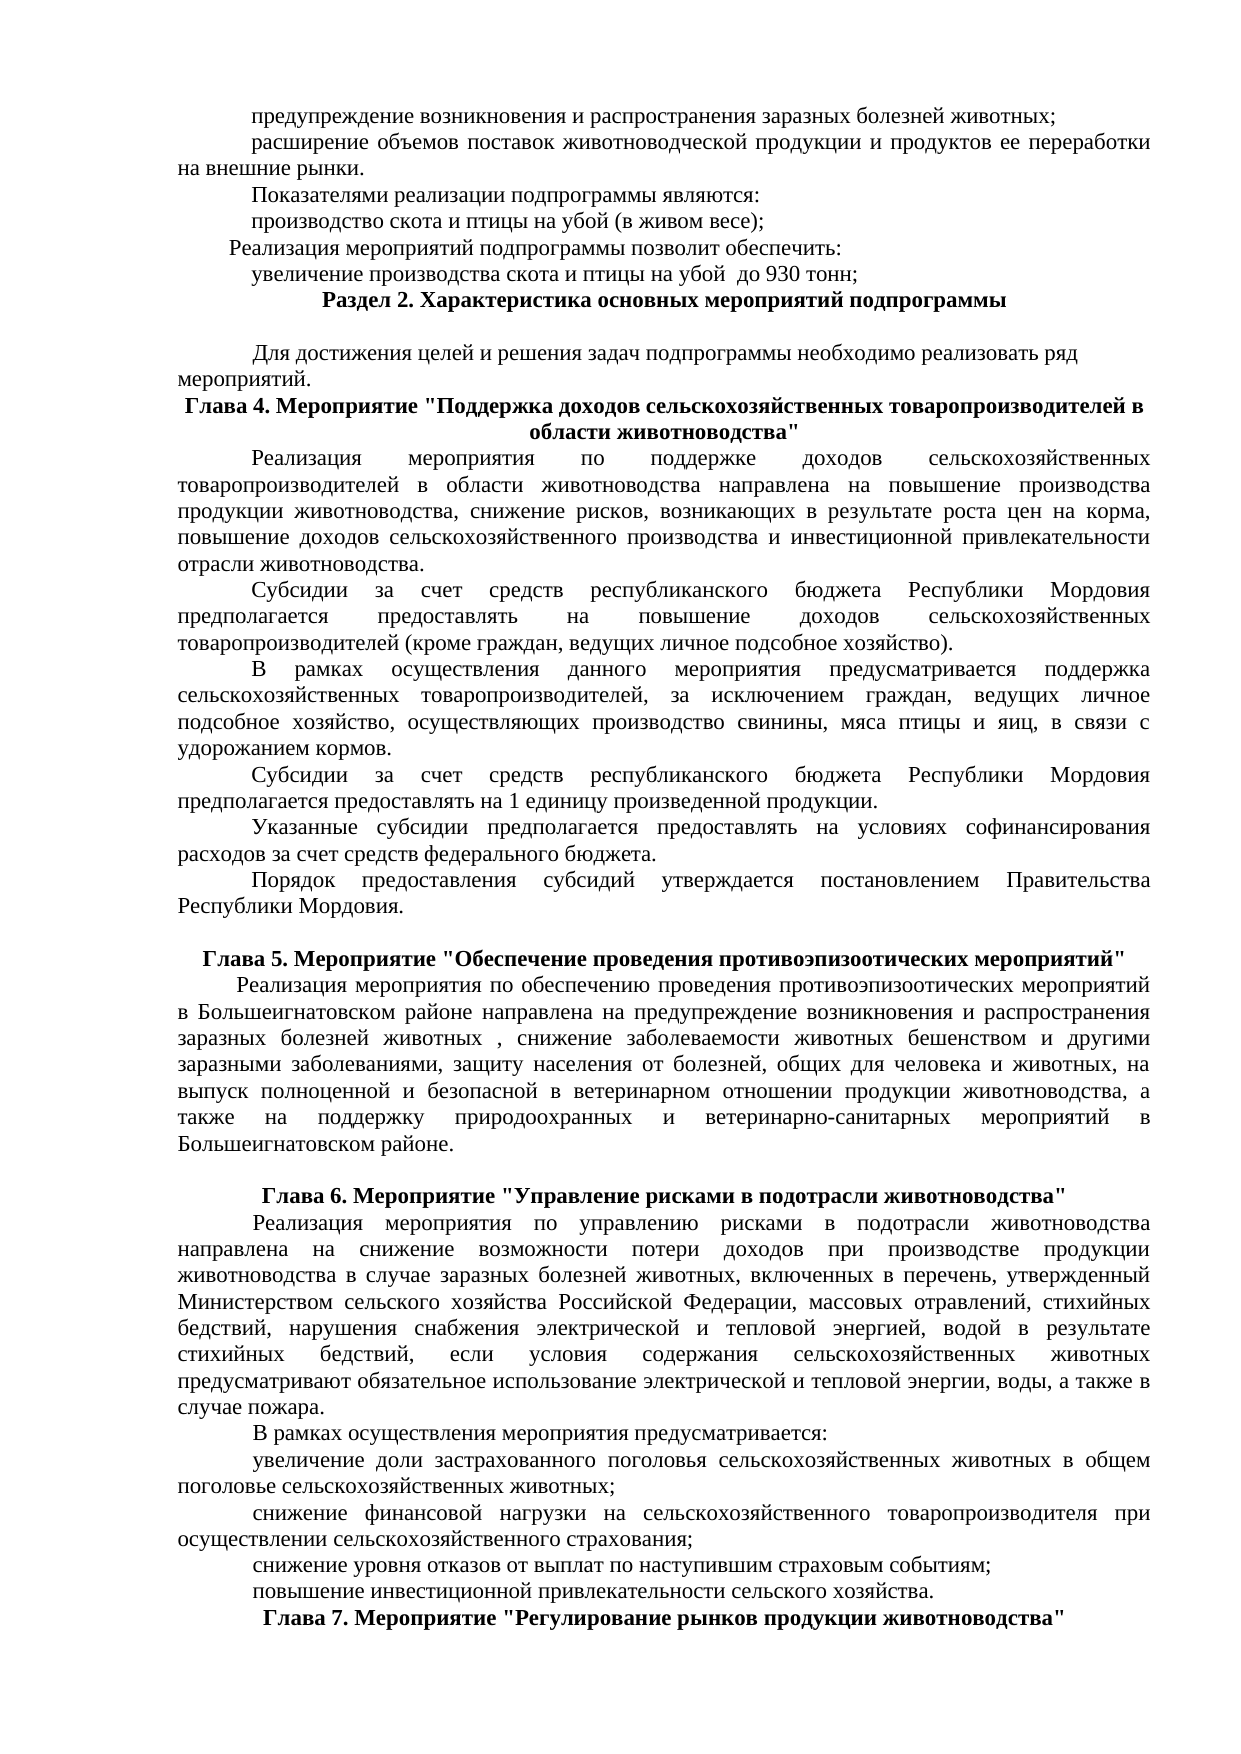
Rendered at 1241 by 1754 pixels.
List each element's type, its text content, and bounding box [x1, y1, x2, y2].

text Реализация мероприятия по обеспечению проведения противоэпизоотических мероприятий в Большеигнатовском районе направлена на предупреждение возникновения и распространения заразных болезней животных , снижение заболеваемости животных бешенством и другими заразными заболеваниями, защиту населения от болезней, общих для человека и животных, на выпуск полноценной и безопасной в ветеринарном отношении продукции животноводства, а также на поддержку природоохранных и ветеринарно-санитарных мероприятий в Большеигнатовском районе. [177, 971, 1152, 1156]
text Порядок предоставления субсидий утверждается постановлением Правительства Республики Мордовия. [177, 866, 1152, 919]
text увеличение производства скота и птицы на убой до 930 тонн; [177, 260, 1152, 286]
text предупреждение возникновения и распространения заразных болезней животных; [177, 102, 1152, 128]
text Указанные субсидии предполагается предоставлять на условиях софинансирования расходов за счет средств федерального бюджета. [177, 813, 1152, 866]
subtitle Глава 4. Мероприятие "Поддержка доходов сельскохозяйственных товаропроизводителей в области животноводства" [177, 392, 1152, 444]
subtitle Глава 7. Мероприятие "Регулирование рынков продукции животноводства" [177, 1604, 1152, 1630]
text производство скота и птицы на убой (в живом весе); [177, 207, 1152, 233]
text Реализация мероприятия по управлению рисками в подотрасли животноводства направлена на снижение возможности потери доходов при производстве продукции животноводства в случае заразных болезней животных, включенных в перечень, утвержденный Министерством сельского хозяйства Российской Федерации, массовых отравлений, стихийных бедствий, нарушения снабжения электрической и тепловой энергией, водой в результате стихийных бедствий, если условия содержания сельскохозяйственных животных предусматривают обязательное использование электрической и тепловой энергии, воды, а также в случае пожара. [177, 1209, 1152, 1419]
text Субсидии за счет средств республиканского бюджета Республики Мордовия предполагается предоставлять на 1 единицу произведенной продукции. [177, 761, 1152, 813]
text В рамках осуществления данного мероприятия предусматривается поддержка сельскохозяйственных товаропроизводителей, за исключением граждан, ведущих личное подсобное хозяйство, осуществляющих производство свинины, мяса птицы и яиц, в связи с удорожанием кормов. [177, 655, 1152, 761]
text снижение финансовой нагрузки на сельскохозяйственного товаропроизводителя при осуществлении сельскохозяйственного страхования; [177, 1498, 1152, 1551]
text Показателями реализации подпрограммы являются: [177, 181, 1152, 207]
text Для достижения целей и решения задач подпрограммы необходимо реализовать ряд мероприятий. [177, 339, 1152, 392]
subtitle Раздел 2. Характеристика основных мероприятий подпрограммы [177, 286, 1152, 313]
text увеличение доли застрахованного поголовья сельскохозяйственных животных в общем поголовье сельскохозяйственных животных; [177, 1446, 1152, 1498]
subtitle Глава 5. Мероприятие "Обеспечение проведения противоэпизоотических мероприятий" [177, 945, 1152, 971]
subtitle Глава 6. Мероприятие "Управление рисками в подотрасли животноводства" [177, 1182, 1152, 1209]
text расширение объемов поставок животноводческой продукции и продуктов ее переработки на внешние рынки. [177, 128, 1152, 181]
text Реализация мероприятия по поддержке доходов сельскохозяйственных товаропроизводителей в области животноводства направлена на повышение производства продукции животноводства, снижение рисков, возникающих в результате роста цен на корма, повышение доходов сельскохозяйственного производства и инвестиционной привлекательности отрасли животноводства. [177, 444, 1152, 576]
text Реализация мероприятий подпрограммы позволит обеспечить: [177, 233, 1152, 260]
text В рамках осуществления мероприятия предусматривается: [177, 1419, 1152, 1446]
text Субсидии за счет средств республиканского бюджета Республики Мордовия предполагается предоставлять на повышение доходов сельскохозяйственных товаропроизводителей (кроме граждан, ведущих личное подсобное хозяйство). [177, 576, 1152, 655]
text снижение уровня отказов от выплат по наступившим страховым событиям; [177, 1551, 1152, 1578]
text повышение инвестиционной привлекательности сельского хозяйства. [177, 1578, 1152, 1604]
